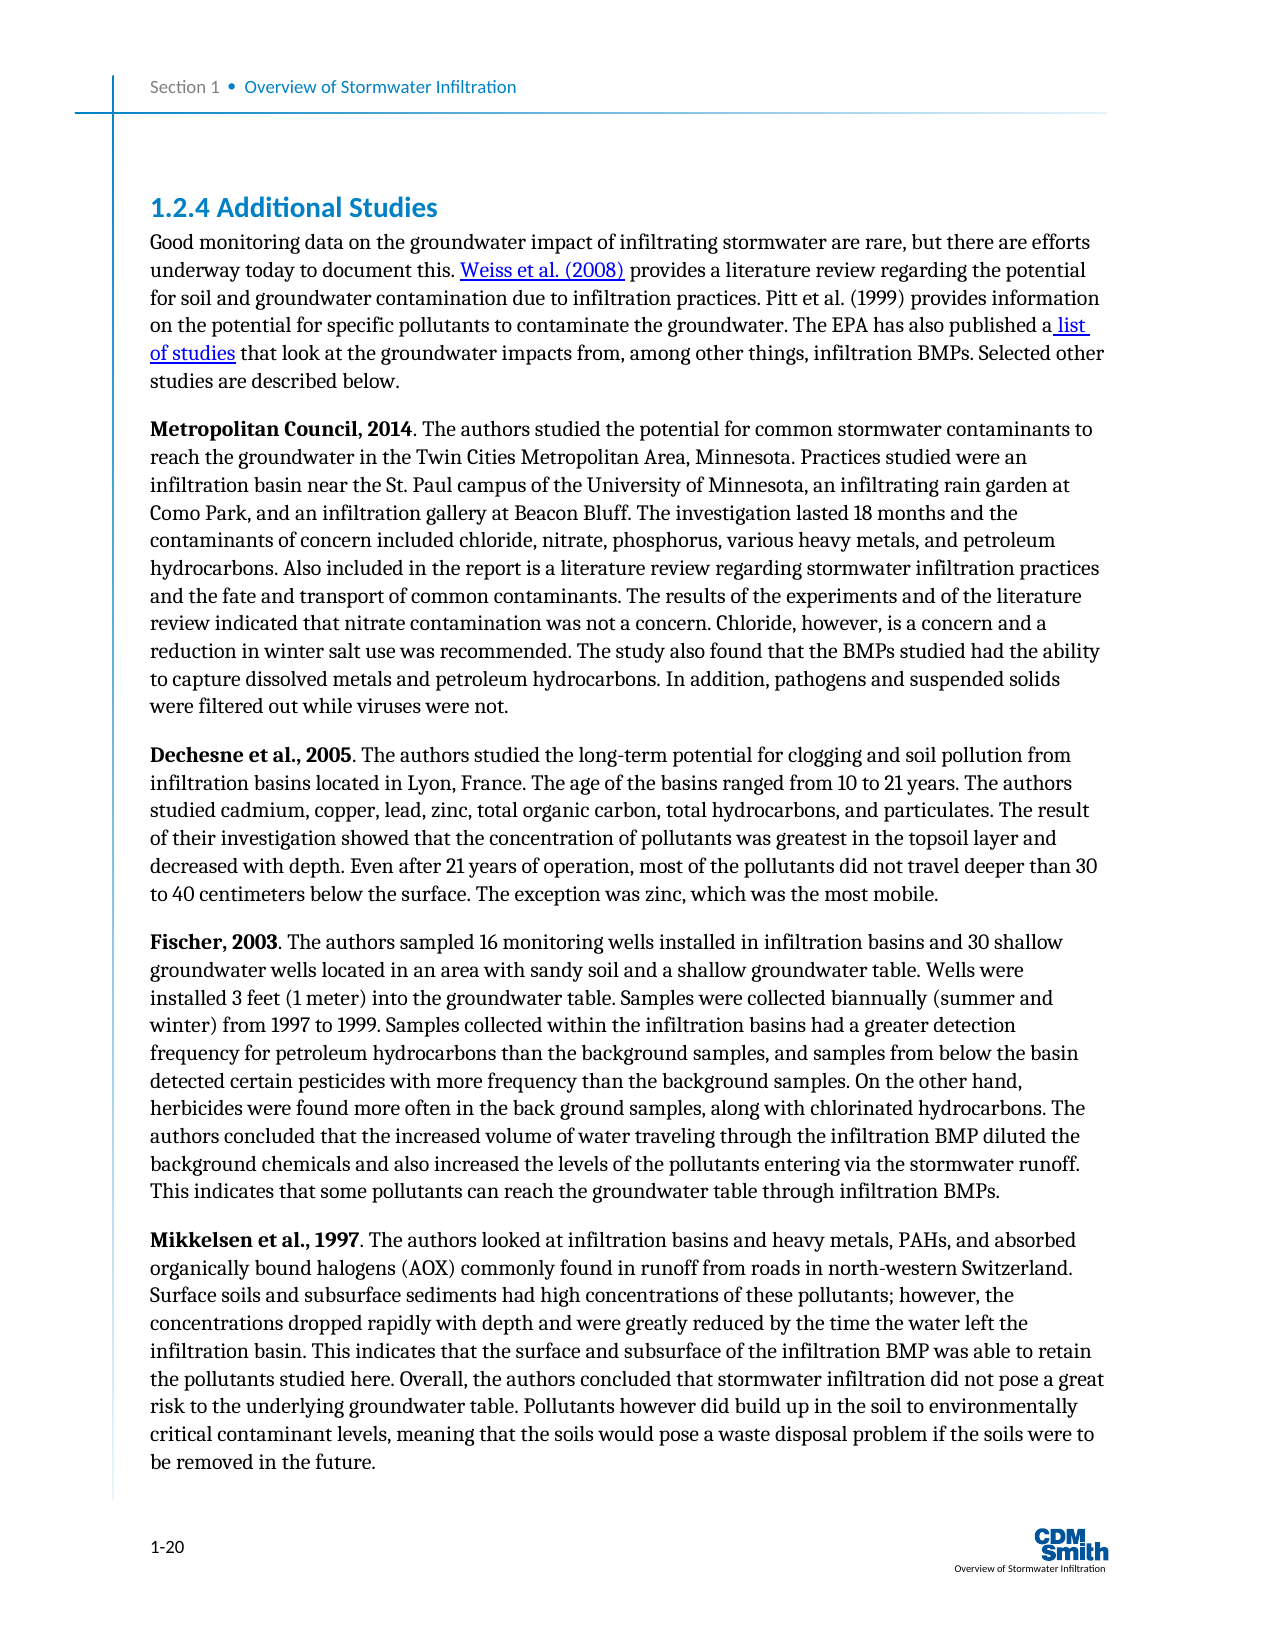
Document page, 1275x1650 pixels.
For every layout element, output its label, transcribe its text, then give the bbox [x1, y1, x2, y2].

text Mikkelsen et al., 1997. The authors looked at infiltration basins and heavy metals, PAHs, and absorbed organically bound halogens (AOX) commonly found in runoff from roads in north-western Switzerland. Surface soils and subsurface sediments had high concentrations of these pollutants; however, the concentrations dropped rapidly with depth and were greatly reduced by the time the water left the infiltration basin. This indicates that the surface and subsurface of the infiltration BMP was able to retain the pollutants studied here. Overall, the authors concluded that stormwater infiltration did not pose a great risk to the underlying groundwater table. Pollutants however did build up in the soil to environmentally critical contaminant levels, meaning that the soils would pose a waste disposal problem if the soils were to be removed in the future. [150, 1228, 1106, 1475]
text Metropolitan Council, 2014. The authors studied the potential for common stormwater contaminants to reach the groundwater in the Twin Cities Metropolitan Area, Minnesota. Practices studied were an infiltration basin near the St. Paul campus of the University of Minnesota, an infiltrating rain garden at Como Park, and an infiltration gallery at Beacon Bluff. The investigation lasted 18 months and the contaminants of concern included chloride, nitrate, phosphorus, various heavy metals, and petroleum hydrocarbons. Also included in the report is a literature review regarding stormwater infiltration practices and the fate and transport of common contaminants. The results of the experiments and of the literature review indicated that nitrate contamination was not a concern. Chloride, however, is a concern and a reduction in winter salt use was recommended. The study also found that the BMPs studied had the ability to capture dissolved metals and petroleum hydrocarbons. In addition, pathogens and suspended solids were filtered out while viruses were not. [150, 417, 1106, 719]
text Fischer, 2003. The authors sampled 16 monitoring wells installed in infiltration basins and 30 shallow groundwater wells located in an area with sandy soil and a shallow groundwater table. Wells were installed 3 feet (1 meter) into the groundwater table. Samples were collected biannually (summer and winter) from 1997 to 1999. Samples collected within the infiltration basins had a greater detection frequency for petroleum hydrocarbons than the background samples, and samples from below the basin detected certain pesticides with more frequency than the background samples. On the other hand, herbicides were found more often in the back ground samples, along with chlorinated hydrocarbons. The authors concluded that the increased volume of water traveling through the infiltration BMP diluted the background chemicals and also increased the levels of the pollutants entering via the stormwater runoff. This indicates that some pollutants can reach the groundwater table through infiltration BMPs. [150, 930, 1106, 1204]
subtitle 1.2.4 Additional Studies [150, 192, 1106, 224]
text Dechesne et al., 2005. The authors studied the long-term potential for clogging and soil pollution from infiltration basins located in Lyon, France. The age of the basins ranged from 10 to 21 years. The authors studied cadmium, copper, lead, zinc, total organic carbon, total hydrocarbons, and particulates. The result of their investigation showed that the concentration of pollutants was greatest in the topsoil layer and decreased with depth. Even after 21 years of operation, most of the pollutants did not travel deeper than 30 to 40 centimeters below the surface. The exception was zinc, which was the most mobile. [150, 743, 1106, 907]
text Good monitoring data on the groundwater impact of infiltrating stormwater are rare, but there are efforts underway today to document this. Weiss et al. (2008) provides a literature review regarding the potential for soil and groundwater contamination due to infiltration practices. Pitt et al. (1999) provides information on the potential for specific pollutants to contaminate the groundwater. The EPA has also published a list of studies that look at the groundwater impacts from, among other things, infiltration BMPs. Selected other studies are described below. [150, 230, 1106, 394]
